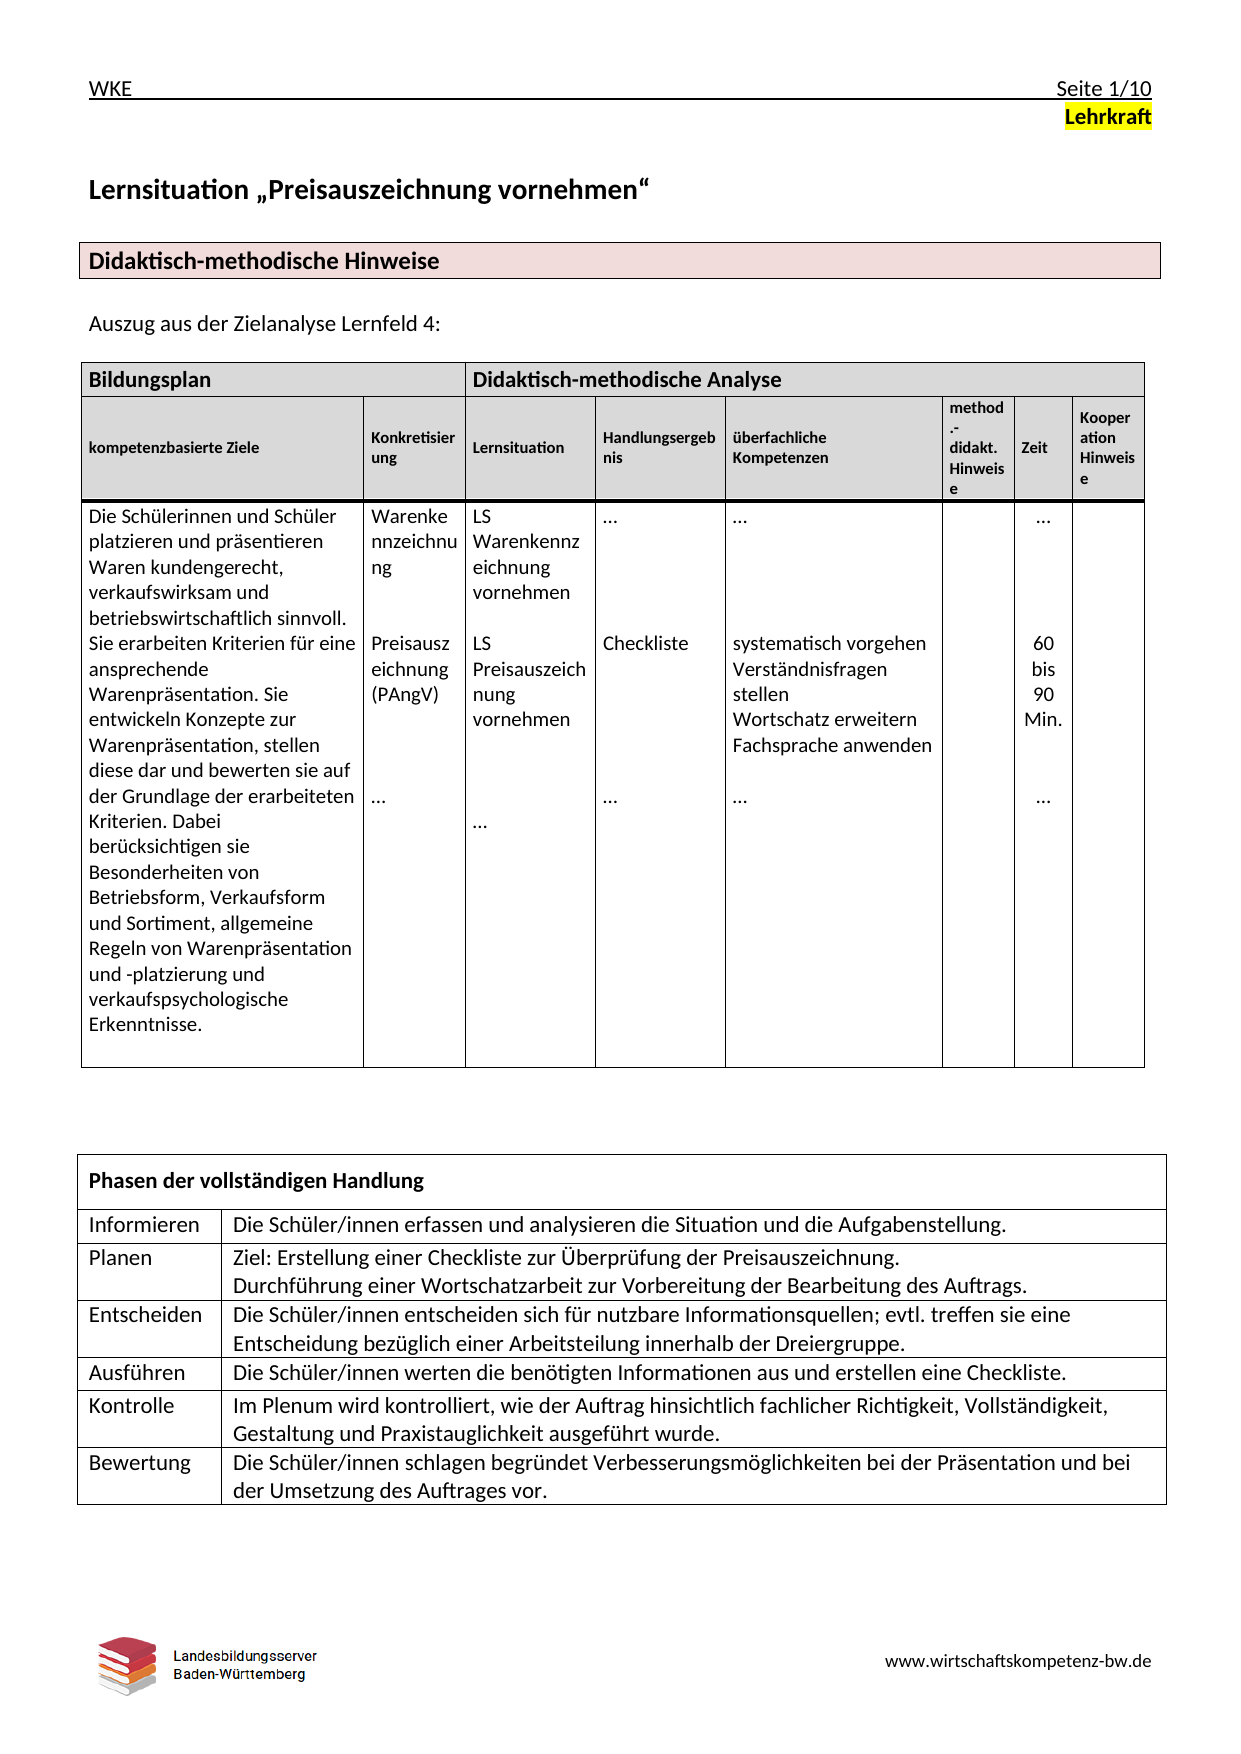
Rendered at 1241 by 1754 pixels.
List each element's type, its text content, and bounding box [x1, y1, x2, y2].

table_cell Zeit [1015, 397, 1072, 498]
table_cell Kooperation Hinweise [1073, 397, 1144, 498]
text Didaktisch-methodische Hinweise [80, 243, 1160, 278]
table_cell Die Schüler/innen entscheiden sich für nutzbare Informationsquellen; evtl. treffen sie eine Entscheidung bezüglich einer Arbeitsteilung innerhalb der Dreiergruppe. [222, 1301, 1166, 1357]
table_cell Entscheiden [78, 1301, 221, 1357]
table_header Phasen der vollständigen Handlung [78, 1155, 1166, 1209]
table_cell Die Schüler/innen schlagen begründet Verbesserungsmöglichkeiten bei der Präsentation und bei der Umsetzung des Auftrages vor. [222, 1448, 1166, 1504]
table_cell Ziel: Erstellung einer Checkliste zur Überprüfung der Preisauszeichnung. Durchführung einer Wortschatzarbeit zur Vorbereitung der Bearbeitung des Auftrags. [222, 1244, 1166, 1299]
table_cell … Checkliste … [596, 503, 725, 1067]
table_cell Lernsituation [466, 397, 595, 498]
table_header Didaktisch-methodische Analyse [466, 363, 1144, 396]
table_cell … 60 bis 90 Min. … [1015, 503, 1072, 1067]
table_cell Planen [78, 1244, 221, 1299]
table_cell … systematisch vorgehen Verständnisfragen stellen Wortschatz erweitern Fachsprache anwenden … [726, 503, 942, 1067]
table_cell überfachliche Kompetenzen [726, 397, 942, 498]
table_cell Informieren [78, 1210, 221, 1242]
table_cell method.-didakt. Hinweise [943, 397, 1014, 498]
table_cell Die Schülerinnen und Schüler platzieren und präsentieren Waren kundengerecht, verkaufswirksam und betriebswirtschaftlich sinnvoll. Sie erarbeiten Kriterien für eine ansprechende Warenpräsentation. Sie entwickeln Konzepte zur Warenpräsentation, stellen diese dar und bewerten sie auf der Grundlage der erarbeiteten Kriterien. Dabei berücksichtigen sie Besonderheiten von Betriebsform, Verkaufsform und Sortiment, allgemeine Regeln von Warenpräsentation und -platzierung und verkaufspsychologische Erkenntnisse. [82, 503, 363, 1067]
table_cell Warenkennzeichnung Preisauszeichnung (PAngV) … [364, 503, 465, 1067]
table_cell [943, 503, 1014, 1067]
table_cell kompetenzbasierte Ziele [82, 397, 363, 498]
table_cell Handlungsergebnis [596, 397, 725, 498]
text Lernsituation „Preisauszeichnung vornehmen“ [89, 171, 1152, 206]
picture [88, 1625, 323, 1700]
table_cell Die Schüler/innen werten die benötigten Informationen aus und erstellen eine Checkliste. [222, 1358, 1166, 1390]
table_cell Im Plenum wird kontrolliert, wie der Auftrag hinsichtlich fachlicher Richtigkeit, Vollständigkeit, Gestaltung und Praxistauglichkeit ausgeführt wurde. [222, 1391, 1166, 1447]
text Auszug aus der Zielanalyse Lernfeld 4: [89, 309, 1152, 338]
table_cell Kontrolle [78, 1391, 221, 1447]
table_header Bildungsplan [82, 363, 465, 396]
table_cell Konkretisierung [364, 397, 465, 498]
table_cell Die Schüler/innen erfassen und analysieren die Situation und die Aufgabenstellung. [222, 1210, 1166, 1242]
table_cell Ausführen [78, 1358, 221, 1390]
table_cell Bewertung [78, 1448, 221, 1504]
table_cell [1073, 503, 1144, 1067]
table_cell LS Warenkennzeichnung vornehmen LS Preisauszeichnung vornehmen … [466, 503, 595, 1067]
